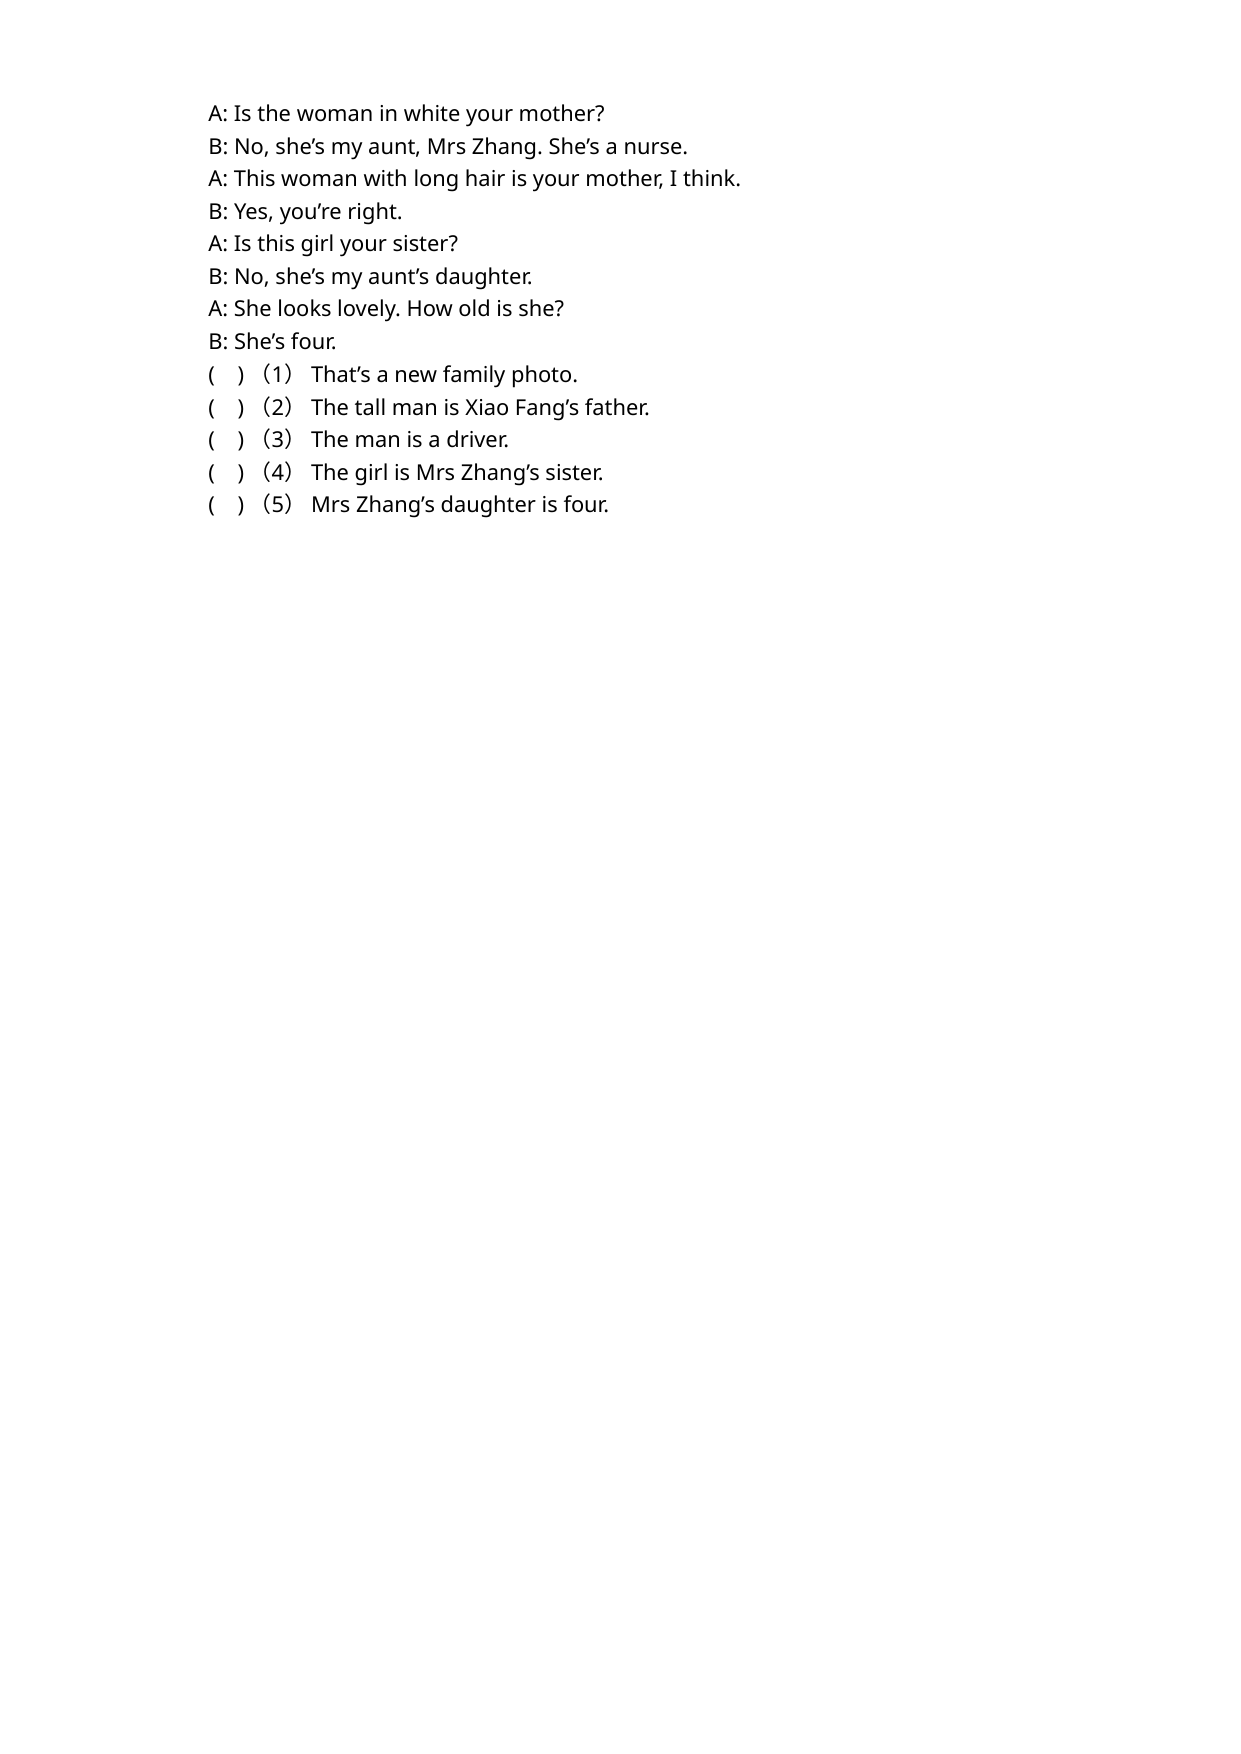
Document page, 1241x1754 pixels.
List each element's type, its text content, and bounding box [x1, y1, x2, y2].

text B: Yes, you’re right. [208, 194, 1032, 227]
text B: No, she’s my aunt, Mrs Zhang. She’s a nurse. [208, 129, 1032, 162]
text A: Is this girl your sister? [208, 227, 1032, 259]
text A: This woman with long hair is your mother, I think. [208, 162, 1032, 194]
text A: Is the woman in white your mother? [208, 97, 1032, 129]
text ( ) （3） The man is a driver. [208, 422, 1032, 454]
text B: She’s four. [208, 324, 1032, 357]
text ( ) （1） That’s a new family photo. [208, 357, 1032, 389]
text B: No, she’s my aunt’s daughter. [208, 259, 1032, 292]
text ( ) （2） The tall man is Xiao Fang’s father. [208, 389, 1032, 422]
text ( ) （4） The girl is Mrs Zhang’s sister. [208, 454, 1032, 487]
text A: She looks lovely. How old is she? [208, 292, 1032, 324]
text ( ) （5） Mrs Zhang’s daughter is four. [208, 487, 1032, 519]
